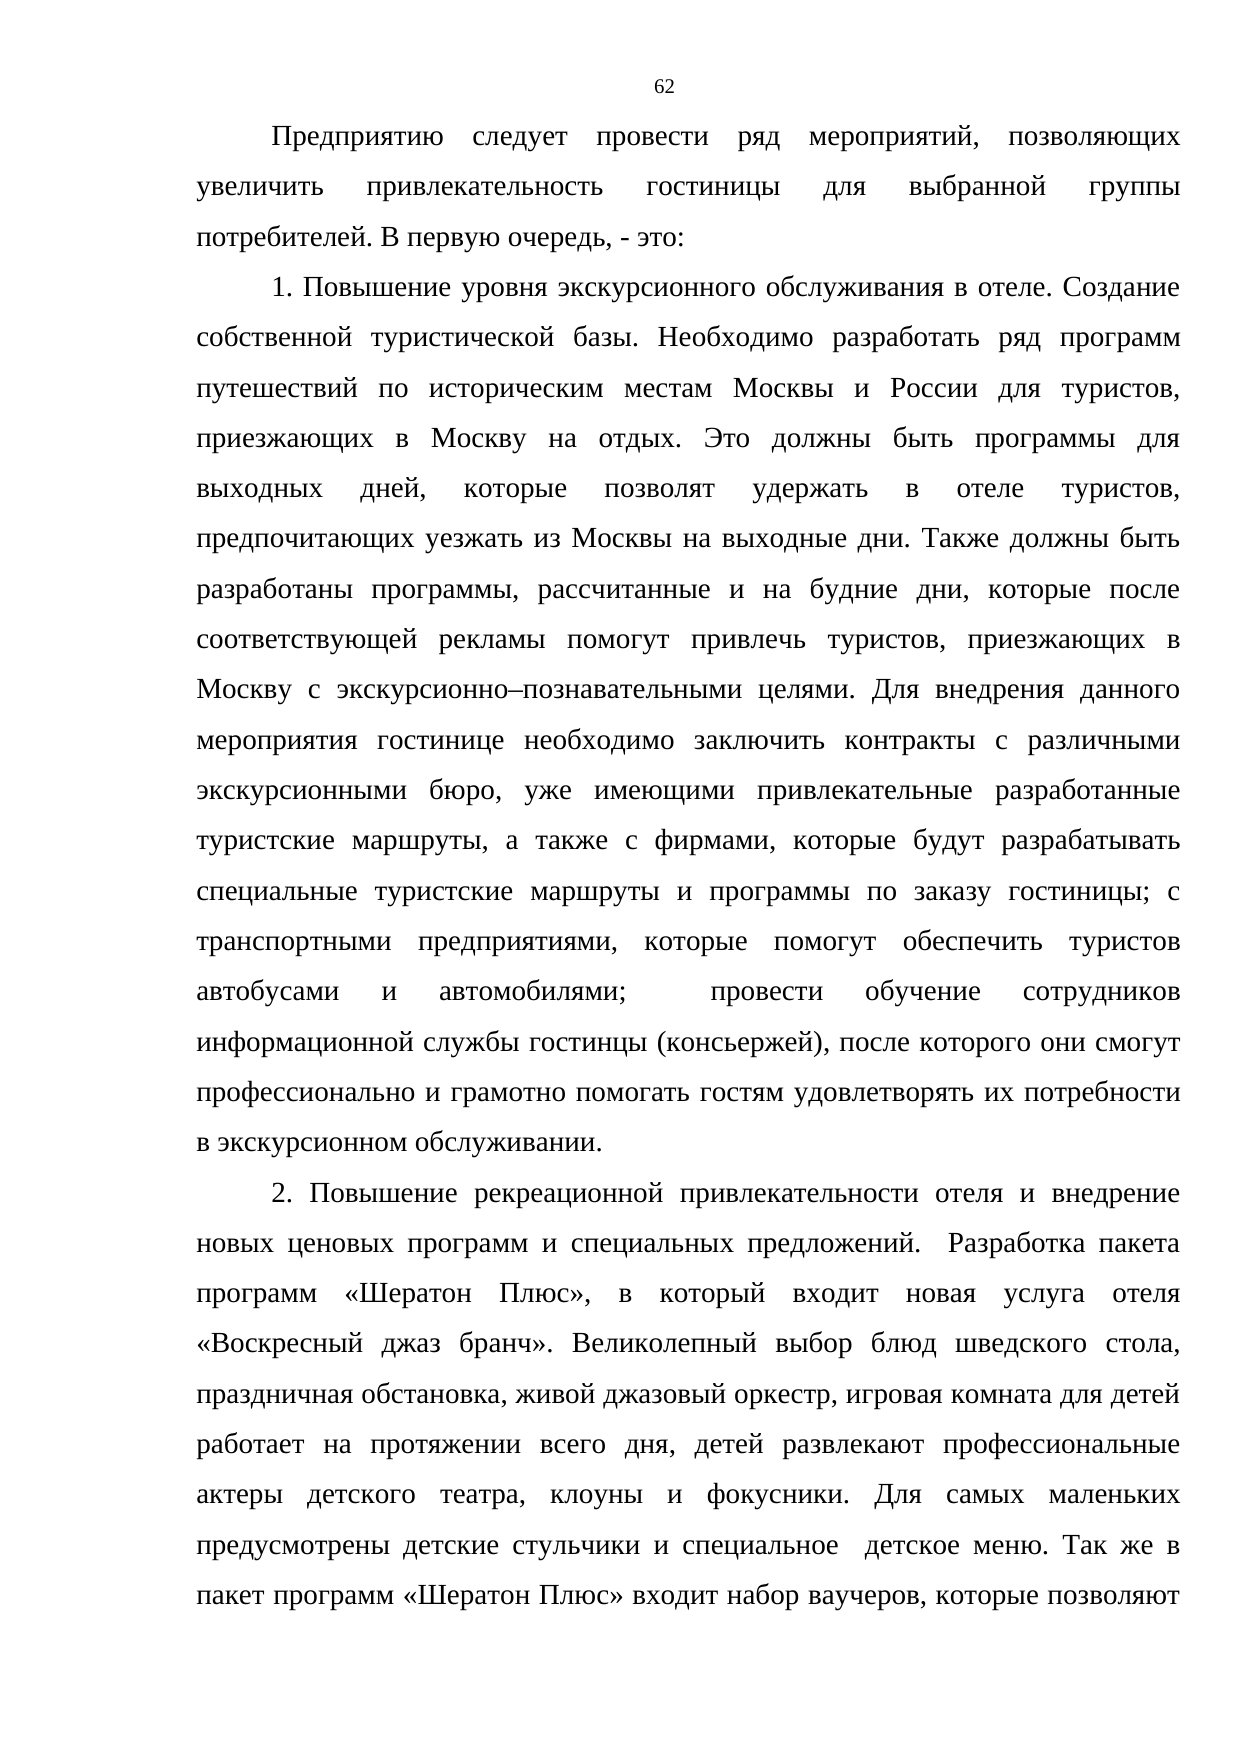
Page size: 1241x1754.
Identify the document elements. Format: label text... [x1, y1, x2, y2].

text Предприятию следует провести ряд мероприятий, позволяющих увеличить привлекательность гостиницы для выбранной группы потребителей. В первую очередь, - это: [196, 118, 1181, 252]
text 1. Повышение уровня экскурсионного обслуживания в отеле. Создание собственной туристической базы. Необходимо разработать ряд программ путешествий по историческим местам Москвы и России для туристов, приезжающих в Москву на отдых. Это должны быть программы для выходных дней, которые позволят удержать в отеле туристов, предпочитающих уезжать из Москвы на выходные дни. Также должны быть разработаны программы, рассчитанные и на будние дни, которые после соответствующей рекламы помогут привлечь туристов, приезжающих в Москву с экскурсионно–познавательными целями. Для внедрения данного мероприятия гостинице необходимо заключить контракты с различными экскурсионными бюро, уже имеющими привлекательные разработанные туристские маршруты, а также с фирмами, которые будут разрабатывать специальные туристские маршруты и программы по заказу гостиницы; с транспортными предприятиями, которые помогут обеспечить туристов автобусами и автомобилями; провести обучение сотрудников информационной службы гостинцы (консьержей), после которого они смогут профессионально и грамотно помогать гостям удовлетворять их потребности в экскурсионном обслуживании. [196, 269, 1181, 1158]
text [196, 1175, 1181, 1611]
